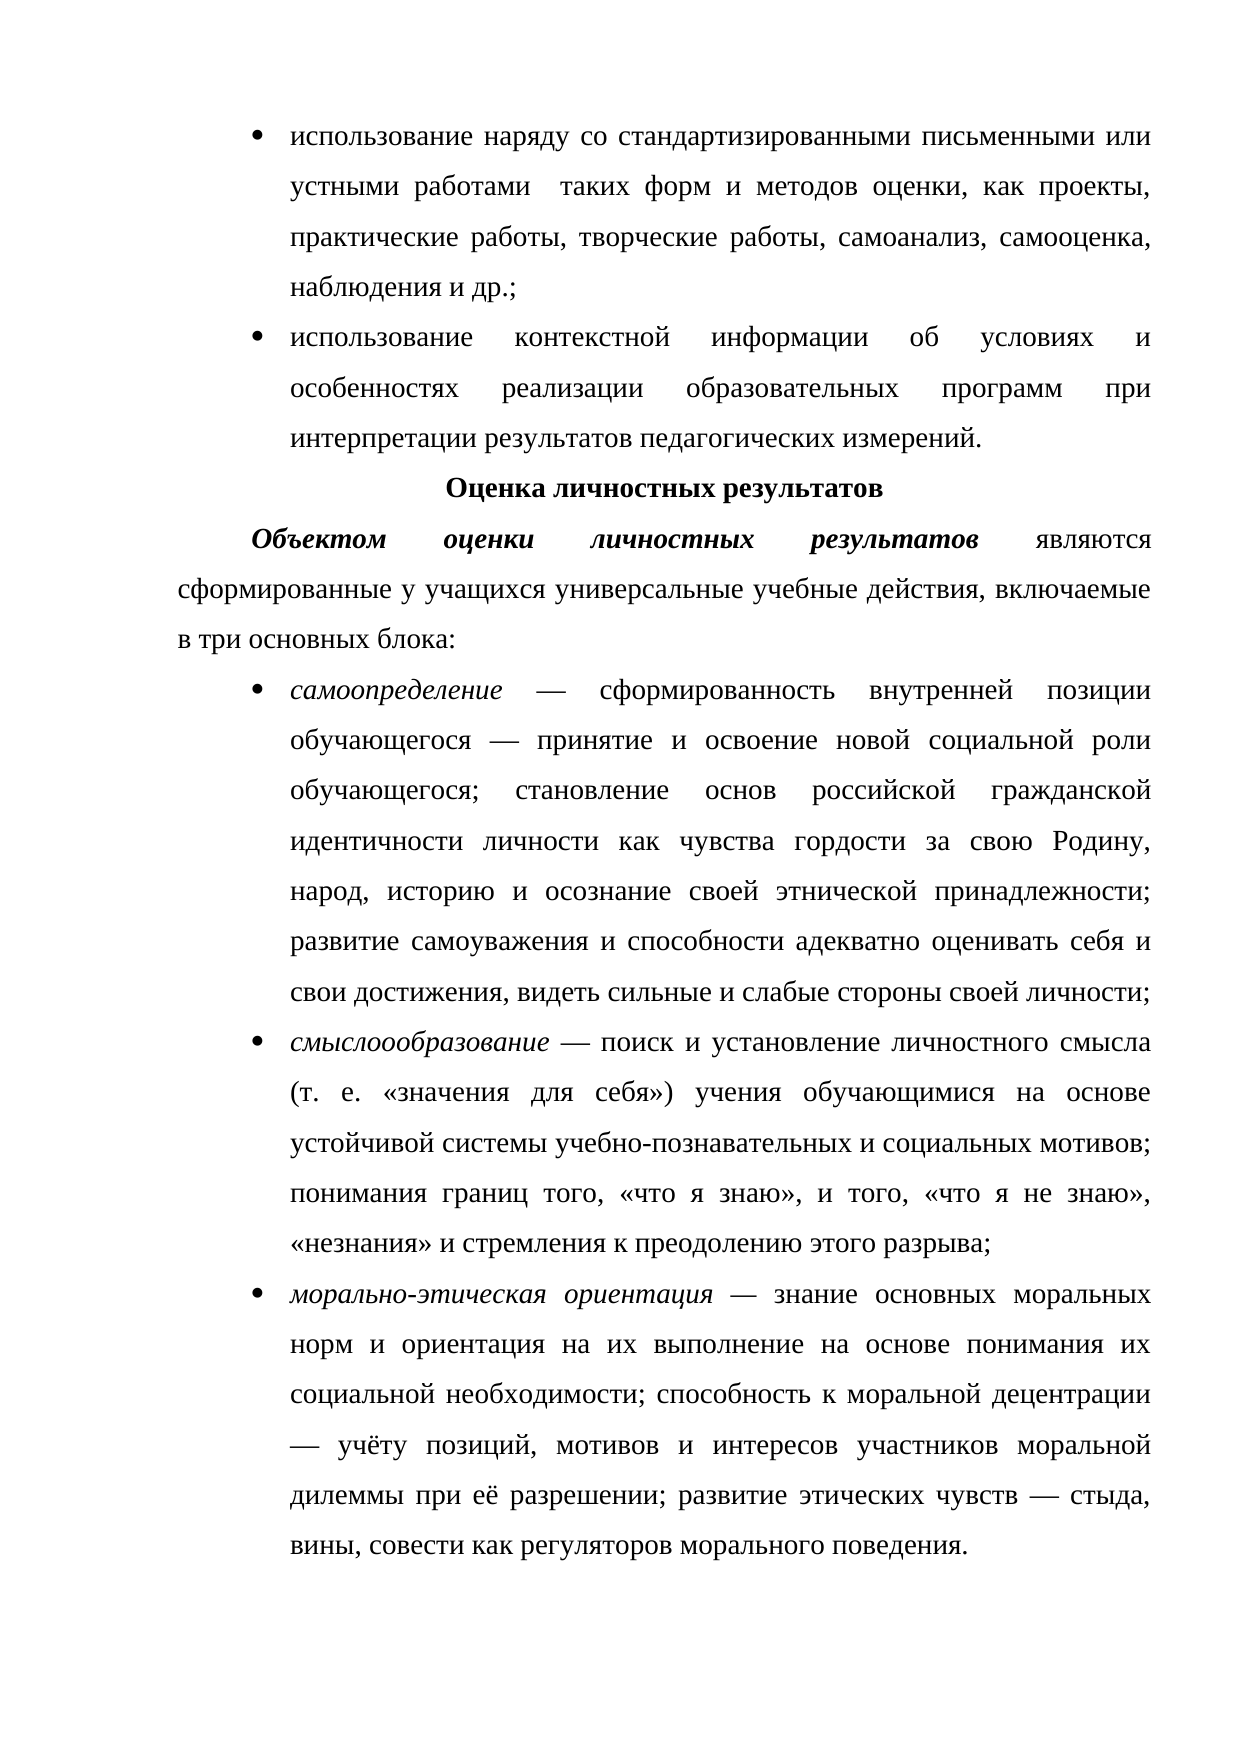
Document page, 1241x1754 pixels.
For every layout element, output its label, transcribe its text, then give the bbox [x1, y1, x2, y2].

list самоопределение — сформированность внутренней позиции обучающегося — принятие и освоение новой социальной роли обучающегося; становление основ российской гражданской идентичности личности как чувства гордости за свою Родину, народ, историю и осознание своей этнической принадлежности; развитие самоуважения и способности адекватно оценивать себя и свои достижения, видеть сильные и слабые стороны своей личности; [252, 672, 1152, 1007]
list морально-этическая ориентация — знание основных моральных норм и ориентация на их выполнение на основе понимания их социальной необходимости; способность к моральной децентрации — учёту позиций, мотивов и интересов участников моральной дилеммы при её разрешении; развитие этических чувств — стыда, вины, совести как регуляторов морального поведения. [252, 1276, 1152, 1561]
list смыслоообразование — поиск и установление личностного смысла (т. е. «значения для себя») учения обучающимися на основе устойчивой системы учебно-познавательных и социальных мотивов; понимания границ того, «что я знаю», и того, «что я не знаю», «незнания» и стремления к преодолению этого разрыва; [252, 1024, 1152, 1259]
text Объектом оценки личностных результатов являются сформированные у учащихся универсальные учебные действия, включаемые в три основных блока: [177, 521, 1152, 655]
text Оценка личностных результатов [177, 471, 1152, 504]
list использование контекстной информации об условиях и особенностях реализации образовательных программ при интерпретации результатов педагогических измерений. [252, 319, 1152, 454]
list использование наряду со стандартизированными письменными или устными работами таких форм и методов оценки, как проекты, практические работы, творческие работы, самоанализ, самооценка, наблюдения и др.; [252, 118, 1152, 303]
